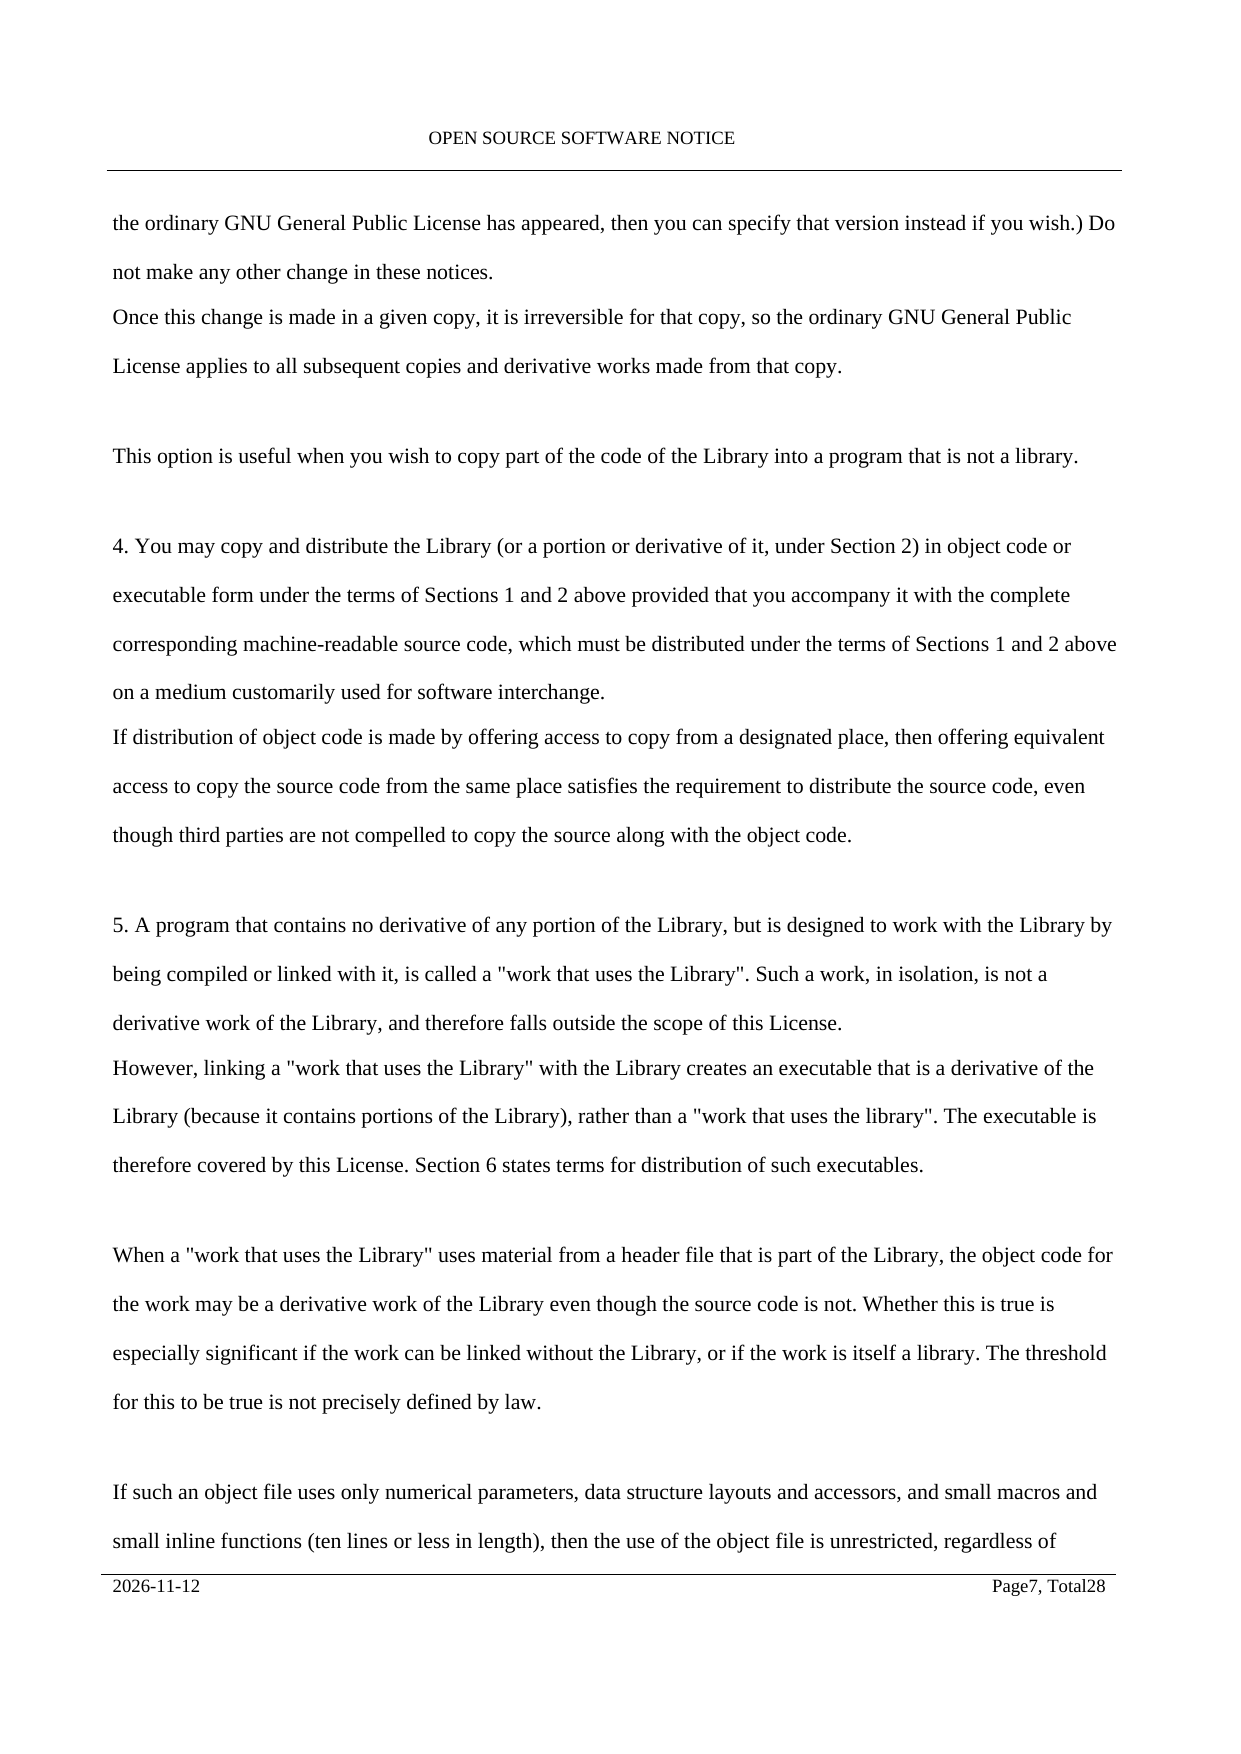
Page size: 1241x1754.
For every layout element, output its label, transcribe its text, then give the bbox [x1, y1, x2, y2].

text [112, 206, 1128, 288]
text 4. You may copy and distribute the Library (or a portion or derivative of it, under Section 2) in object code or executable form under the terms of Sections 1 and 2 above provided that you accompany it with the complete corresponding machine-readable source code, which must be distributed under the terms of Sections 1 and 2 above on a medium customarily used for software interchange. [112, 529, 1128, 708]
text Once this change is made in a given copy, it is irreversible for that copy, so the ordinary GNU General Public License applies to all subsequent copies and derivative works made from that copy. [112, 300, 1128, 381]
text This option is useful when you wish to copy part of the code of the Library into a program that is not a library. [112, 439, 1128, 472]
text If distribution of object code is made by offering access to copy from a designated place, then offering equivalent access to copy the source code from the same place satisfies the requirement to distribute the source code, even though third parties are not compelled to copy the source along with the object code. [112, 721, 1128, 851]
text 5. A program that contains no derivative of any portion of the Library, but is designed to work with the Library by being compiled or linked with it, is called a "work that uses the Library". Such a work, in isolation, is not a derivative work of the Library, and therefore falls outside the scope of this License. [112, 908, 1128, 1038]
text However, linking a "work that uses the Library" with the Library creates an executable that is a derivative of the Library (because it contains portions of the Library), rather than a "work that uses the library". The executable is therefore covered by this License. Section 6 states terms for distribution of such executables. [112, 1051, 1128, 1181]
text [112, 1475, 1128, 1556]
text When a "work that uses the Library" uses material from a header file that is part of the Library, the object code for the work may be a derivative work of the Library even though the source code is not. Whether this is true is especially significant if the work can be linked without the Library, or if the work is itself a library. The threshold for this to be true is not precisely defined by law. [112, 1239, 1128, 1417]
